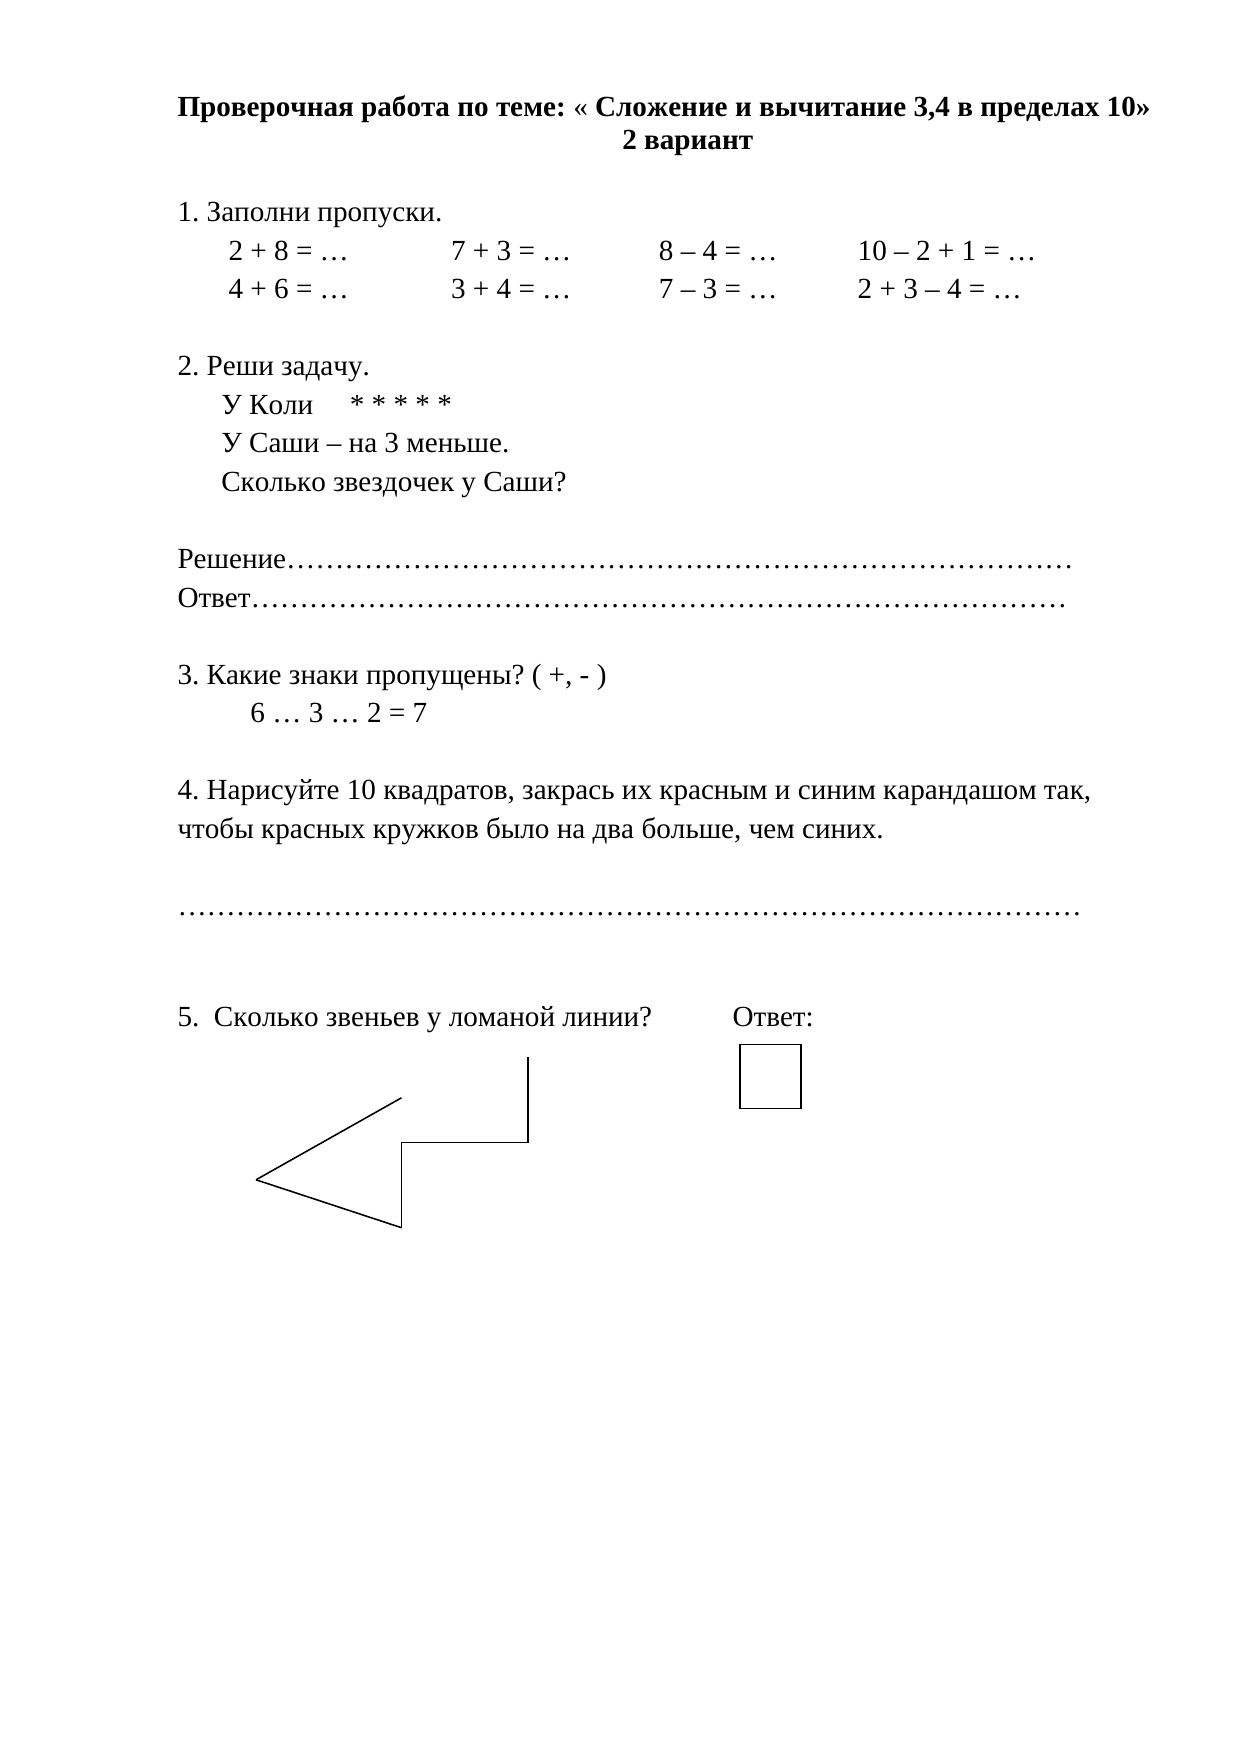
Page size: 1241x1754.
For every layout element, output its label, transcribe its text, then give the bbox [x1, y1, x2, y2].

text 5. Сколько звеньев у ломаной линии? Ответ: [177, 999, 1152, 1032]
text Сколько звездочек у Саши? [177, 464, 1152, 498]
text Решение……………………………………………………………………… [177, 541, 1152, 575]
text 2 + 8 = … 7 + 3 = … 8 – 4 = … 10 – 2 + 1 = … [177, 233, 1152, 266]
text 3. Какие знаки пропущены? ( +, - ) [177, 657, 1152, 690]
text 1. Заполни пропуски. [177, 194, 1152, 228]
text 6 … 3 … 2 = 7 [177, 695, 1152, 729]
text 4 + 6 = … 3 + 4 = … 7 – 3 = … 2 + 3 – 4 = … [177, 271, 1152, 305]
text Ответ………………………………………………………………………… [177, 580, 1152, 613]
text ………………………………………………………………………………… [177, 888, 1152, 922]
text 2 вариант [177, 122, 1152, 156]
text 2. Реши задачу. [177, 348, 1152, 382]
text Проверочная работа по теме: « Сложение и вычитание 3,4 в пределах 10» [177, 89, 1152, 122]
text У Саши – на 3 меньше. [177, 426, 1152, 459]
text У Коли * * * * * [177, 387, 1152, 421]
text 4. Нарисуйте 10 квадратов, закрась их красным и синим карандашом так, чтобы красных кружков было на два больше, чем синих. [177, 772, 1152, 844]
